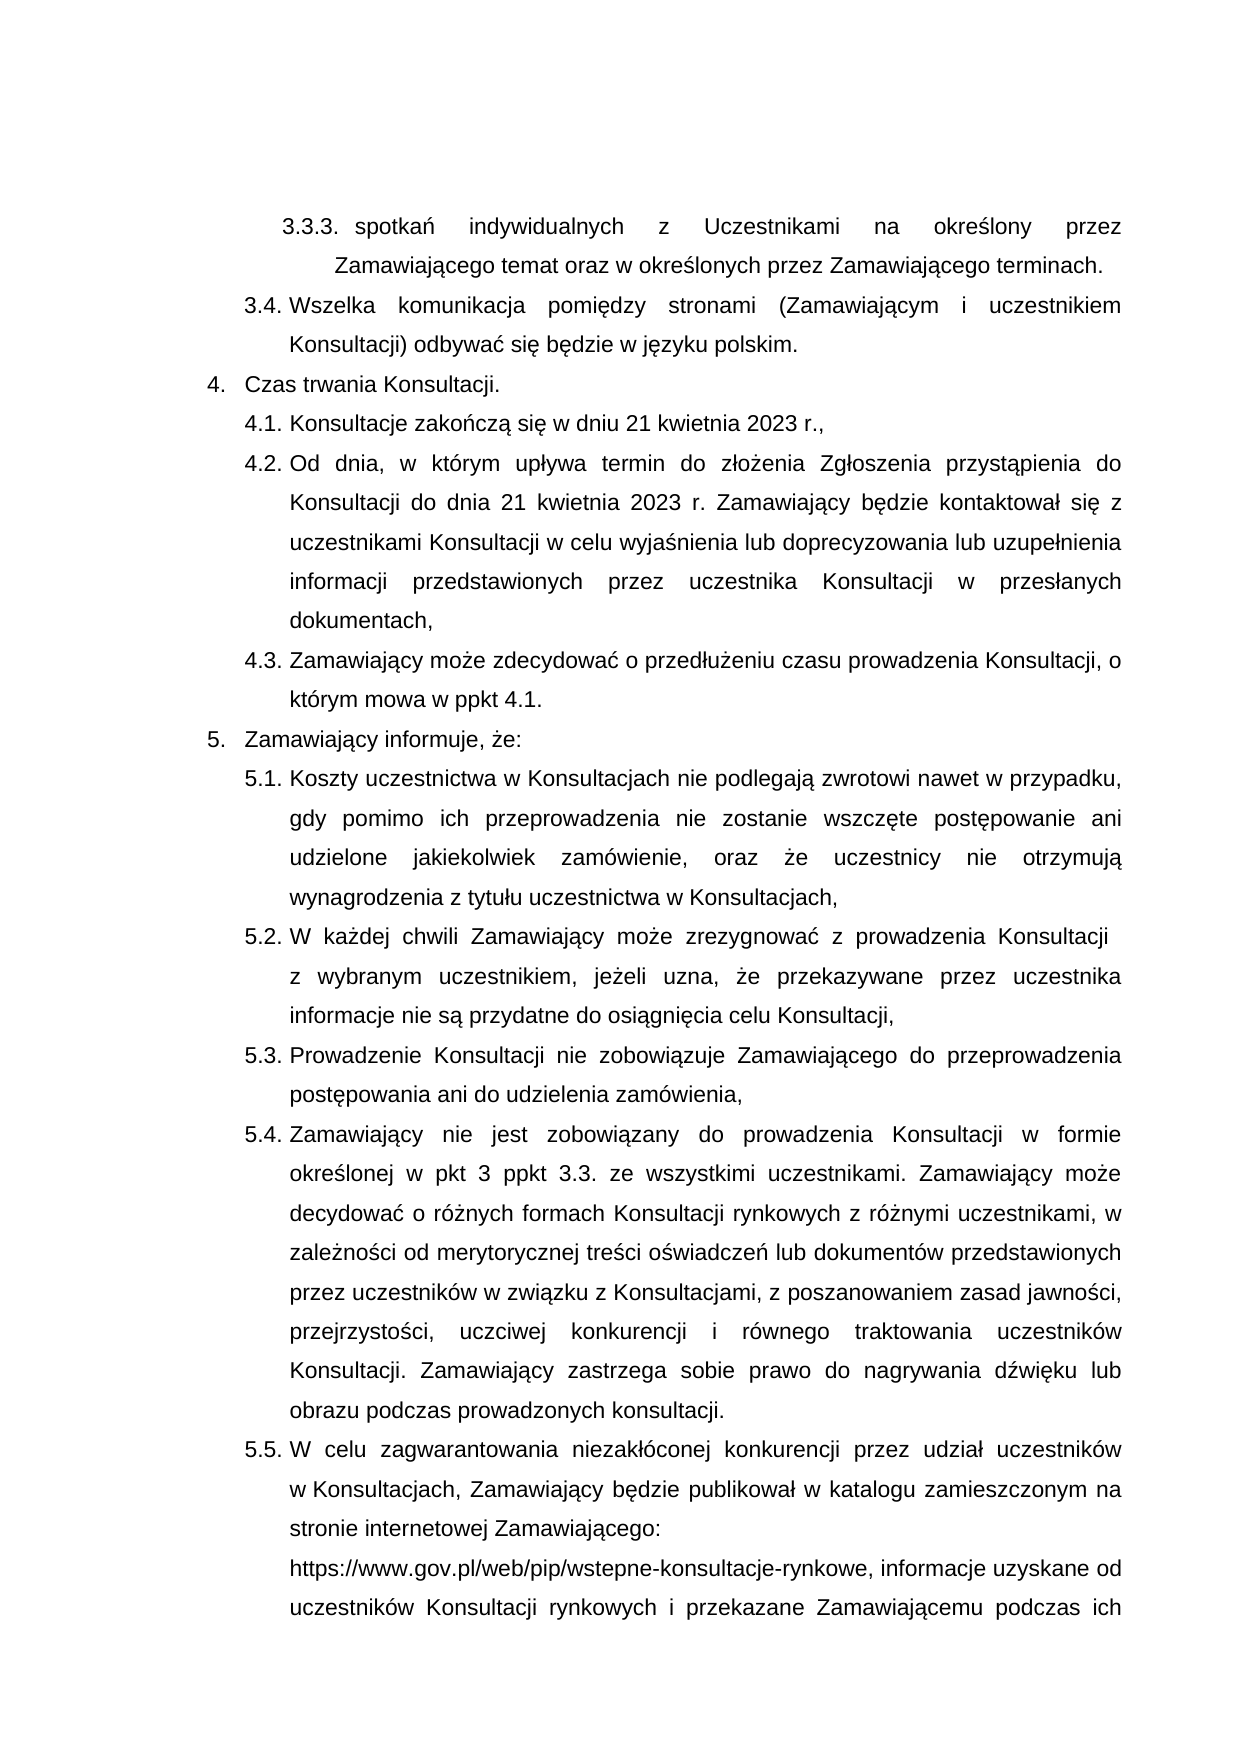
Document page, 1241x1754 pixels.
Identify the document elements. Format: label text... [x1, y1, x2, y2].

list Konsultacje zakończą się w dniu 21 kwietnia 2023 r., [244, 410, 1122, 436]
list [289, 1555, 1122, 1621]
list W każdej chwili Zamawiający może zrezygnować z prowadzenia Konsultacji z wybranym uczestnikiem, jeżeli uzna, że przekazywane przez uczestnika informacje nie są przydatne do osiągnięcia celu Konsultacji, [244, 923, 1122, 1028]
list Koszty uczestnictwa w Konsultacjach nie podlegają zwrotowi nawet w przypadku, gdy pomimo ich przeprowadzenia nie zostanie wszczęte postępowanie ani udzielone jakiekolwiek zamówienie, oraz że uczestnicy nie otrzymują wynagrodzenia z tytułu uczestnictwa w Konsultacjach, [244, 765, 1122, 910]
list W celu zagwarantowania niezakłóconej konkurencji przez udział uczestników w Konsultacjach, Zamawiający będzie publikował w katalogu zamieszczonym na stronie internetowej Zamawiającego: [244, 1436, 1122, 1542]
list spotkań indywidualnych z Uczestnikami na określony przez Zamawiającego temat oraz w określonych przez Zamawiającego terminach. [282, 213, 1122, 278]
list Zamawiający może zdecydować o przedłużeniu czasu prowadzenia Konsultacji, o którym mowa w ppkt 4.1. [244, 647, 1122, 713]
list Zamawiający nie jest zobowiązany do prowadzenia Konsultacji w formie określonej w pkt 3 ppkt 3.3. ze wszystkimi uczestnikami. Zamawiający może decydować o różnych formach Konsultacji rynkowych z różnymi uczestnikami, w zależności od merytorycznej treści oświadczeń lub dokumentów przedstawionych przez uczestników w związku z Konsultacjami, z poszanowaniem zasad jawności, przejrzystości, uczciwej konkurencji i równego traktowania uczestników Konsultacji. Zamawiający zastrzega sobie prawo do nagrywania dźwięku lub obrazu podczas prowadzonych konsultacji. [244, 1121, 1122, 1423]
list Od dnia, w którym upływa termin do złożenia Zgłoszenia przystąpienia do Konsultacji do dnia 21 kwietnia 2023 r. Zamawiający będzie kontaktował się z uczestnikami Konsultacji w celu wyjaśnienia lub doprecyzowania lub uzupełnienia informacji przedstawionych przez uczestnika Konsultacji w przesłanych dokumentach, [244, 449, 1122, 634]
list Wszelka komunikacja pomiędzy stronami (Zamawiającym i uczestnikiem Konsultacji) odbywać się będzie w języku polskim. [244, 292, 1122, 357]
list Prowadzenie Konsultacji nie zobowiązuje Zamawiającego do przeprowadzenia postępowania ani do udzielenia zamówienia, [244, 1042, 1122, 1107]
list Zamawiający informuje, że: [207, 726, 1122, 752]
list Czas trwania Konsultacji. [207, 371, 1122, 397]
